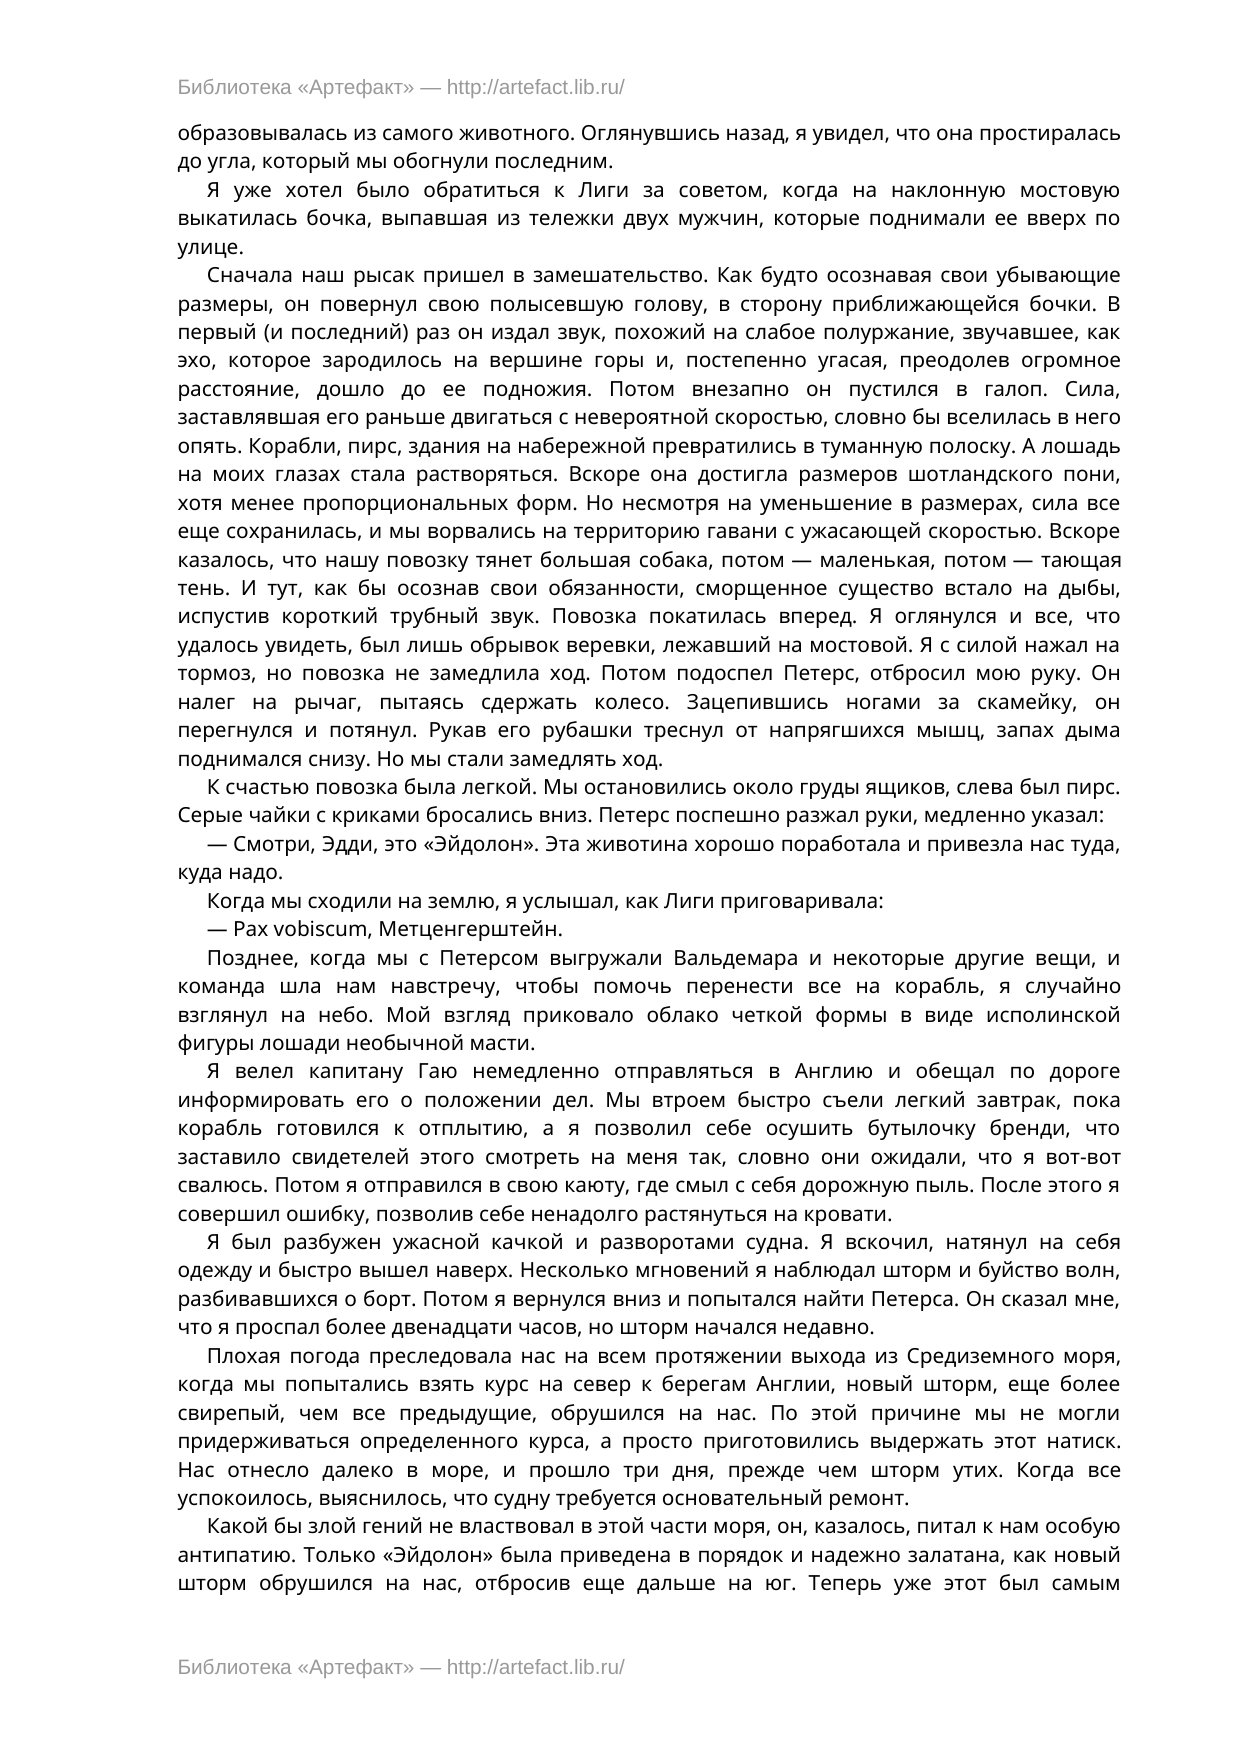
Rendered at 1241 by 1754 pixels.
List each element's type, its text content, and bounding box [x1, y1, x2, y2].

text Я был разбужен ужасной качкой и разворотами судна. Я вскочил, натянул на себя одежду и быстро вышел наверх. Несколько мгновений я наблюдал шторм и буйство волн, разбивавшихся о борт. Потом я вернулся вниз и попытался найти Петерса. Он сказал мне, что я проспал более двенадцати часов, но шторм начался недавно. [177, 1227, 1122, 1341]
text — Pax vobiscum, Метценгерштейн. [177, 914, 1122, 943]
text Позднее, когда мы с Петерсом выгружали Вальдемара и некоторые другие вещи, и команда шла нам навстречу, чтобы помочь перенести все на корабль, я случайно взглянул на небо. Мой взгляд приковало облако четкой формы в виде исполинской фигуры лошади необычной масти. [177, 943, 1122, 1057]
text Когда мы сходили на землю, я услышал, как Лиги приговаривала: [177, 886, 1122, 914]
text Я уже хотел было обратиться к Лиги за советом, когда на наклонную мостовую выкатилась бочка, выпавшая из тележки двух мужчин, которые поднимали ее вверх по улице. [177, 175, 1122, 260]
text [177, 1512, 1122, 1597]
text К счастью повозка была легкой. Мы остановились около груды ящиков, слева был пирс. Серые чайки с криками бросались вниз. Петерс поспешно разжал руки, медленно указал: [177, 772, 1122, 829]
text — Смотри, Эдди, это «Эйдолон». Эта животина хорошо поработала и привезла нас туда, куда надо. [177, 829, 1122, 886]
text Сначала наш рысак пришел в замешательство. Как будто осознавая свои убывающие размеры, он повернул свою полысевшую голову, в сторону приближающейся бочки. В первый (и последний) раз он издал звук, похожий на слабое полуржание, звучавшее, как эхо, которое зародилось на вершине горы и, постепенно угасая, преодолев огромное расстояние, дошло до ее подножия. Потом внезапно он пустился в галоп. Сила, заставлявшая его раньше двигаться с невероятной скоростью, словно бы вселилась в него опять. Корабли, пирс, здания на набережной превратились в туманную полоску. А лошадь на моих глазах стала растворяться. Вскоре она достигла размеров шотландского пони, хотя менее пропорциональных форм. Но несмотря на уменьшение в размерах, сила все еще сохранилась, и мы ворвались на территорию гавани с ужасающей скоростью. Вскоре казалось, что нашу повозку тянет большая собака, потом — маленькая, потом — тающая тень. И тут, как бы осознав свои обязанности, сморщенное существо встало на дыбы, испустив короткий трубный звук. Повозка покатилась вперед. Я оглянулся и все, что удалось увидеть, был лишь обрывок веревки, лежавший на мостовой. Я с силой нажал на тормоз, но повозка не замедлила ход. Потом подоспел Петерс, отбросил мою руку. Он налег на рычаг, пытаясь сдержать колесо. Зацепившись ногами за скамейку, он перегнулся и потянул. Рукав его рубашки треснул от напрягшихся мышц, запах дыма поднимался снизу. Но мы стали замедлять ход. [177, 260, 1122, 772]
text Плохая погода преследовала нас на всем протяжении выхода из Средиземного моря, когда мы попытались взять курс на север к берегам Англии, новый шторм, еще более свирепый, чем все предыдущие, обрушился на нас. По этой причине мы не могли придерживаться определенного курса, а просто приготовились выдержать этот натиск. Нас отнесло далеко в море, и прошло три дня, прежде чем шторм утих. Когда все успокоилось, выяснилось, что судну требуется основательный ремонт. [177, 1341, 1122, 1512]
text Я велел капитану Гаю немедленно отправляться в Англию и обещал по дороге информировать его о положении дел. Мы втроем быстро съели легкий завтрак, пока корабль готовился к отплытию, а я позволил себе осушить бутылочку бренди, что заставило свидетелей этого смотреть на меня так, словно они ожидали, что я вот-вот свалюсь. Потом я отправился в свою каюту, где смыл с себя дорожную пыль. После этого я совершил ошибку, позволив себе ненадолго растянуться на кровати. [177, 1057, 1122, 1227]
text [177, 118, 1122, 175]
